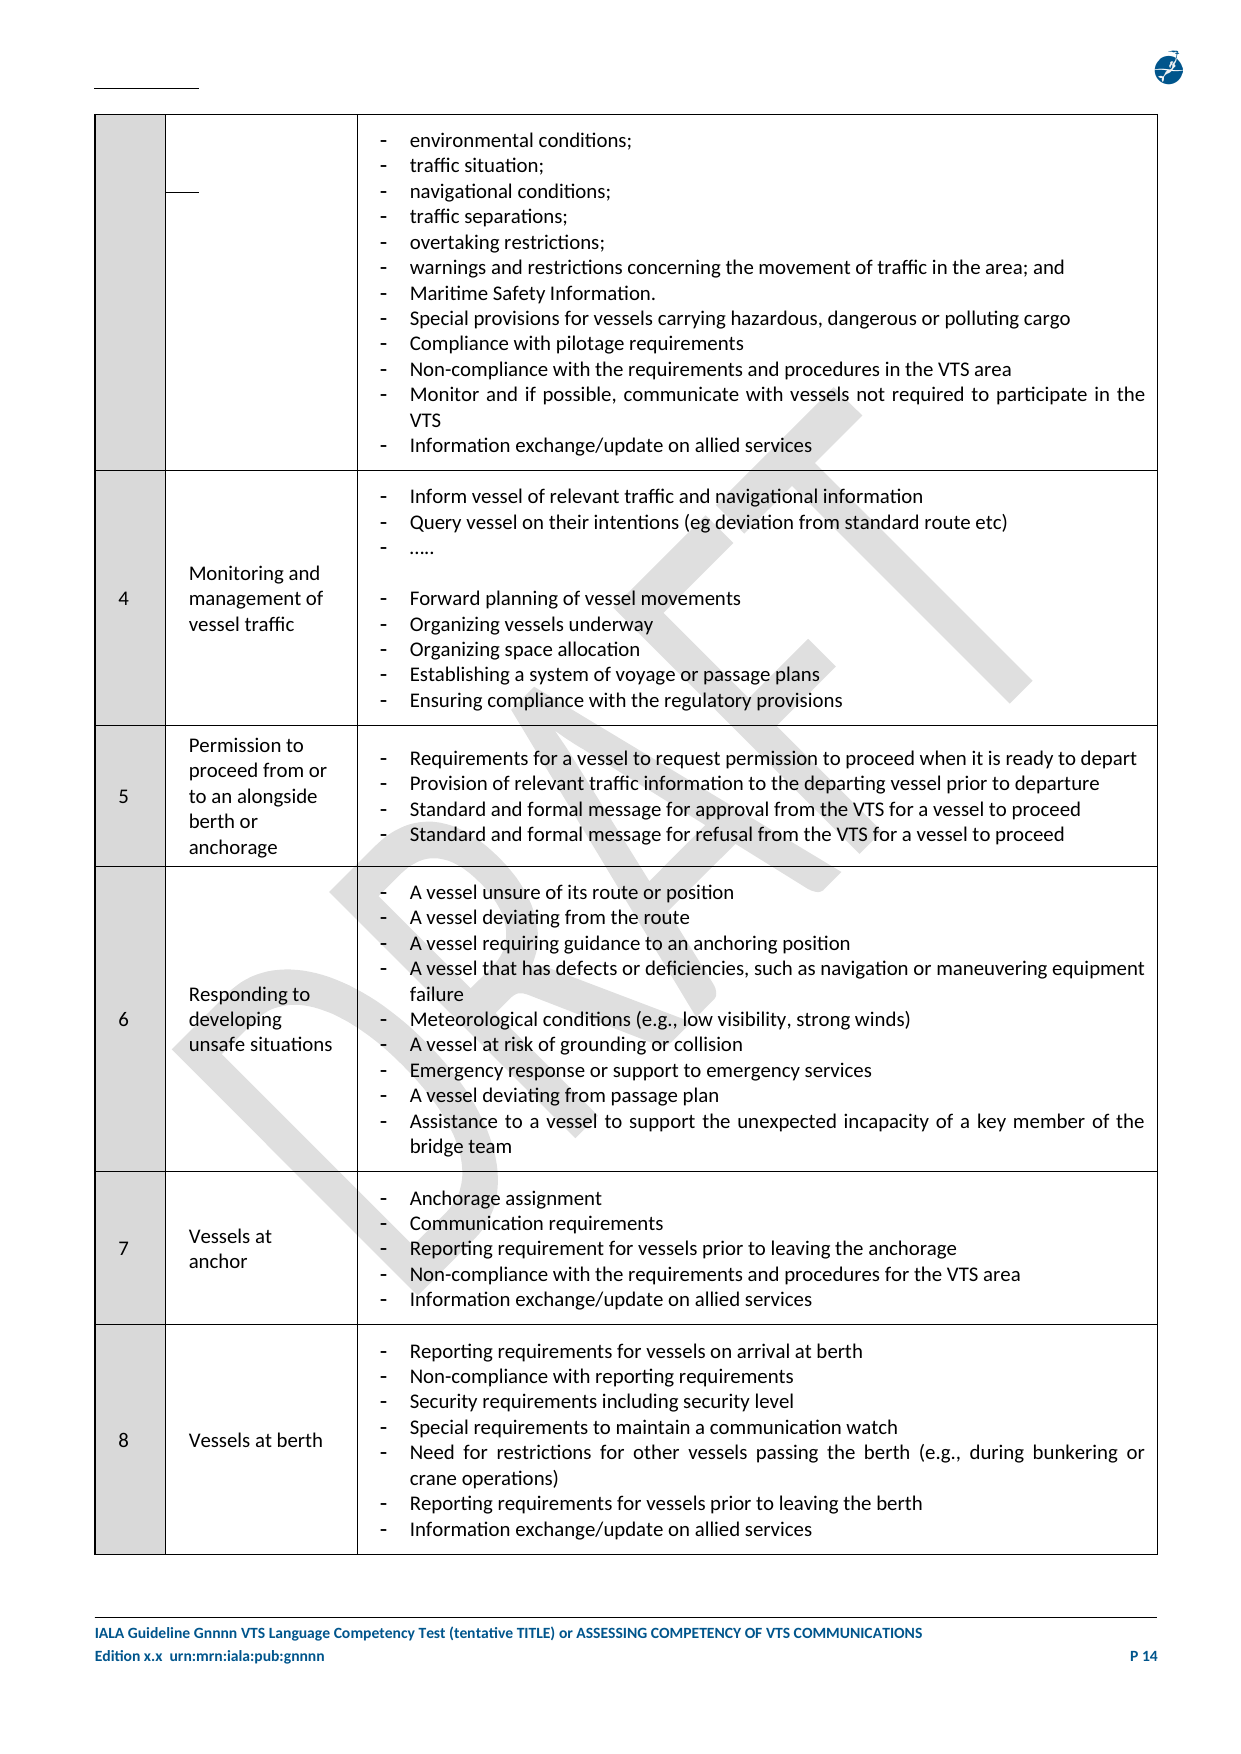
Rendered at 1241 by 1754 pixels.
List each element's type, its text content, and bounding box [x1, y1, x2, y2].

table_cell 5 [96, 726, 165, 866]
table_cell 4 [96, 471, 165, 725]
table_cell Anchorage assignment Communication requirements Reporting requirement for vessels prior to leaving the anchorage Non-compliance with the requirements and procedures for the VTS area Information exchange/update on allied services [358, 1172, 1157, 1324]
table_cell Vessels at anchor [166, 1172, 357, 1324]
table_cell 7 [96, 1172, 165, 1324]
table_cell Inform vessel of relevant traffic and navigational information Query vessel on their intentions (eg deviation from standard route etc) ….. Forward planning of vessel movements Organizing vessels underway Organizing space allocation Establishing a system of voyage or passage plans Ensuring compliance with the regulatory provisions [358, 471, 1157, 725]
table_cell Requirements for a vessel to request permission to proceed when it is ready to depart Provision of relevant traffic information to the departing vessel prior to departure Standard and formal message for approval from the VTS for a vessel to proceed Standard and formal message for refusal from the VTS for a vessel to proceed [358, 726, 1157, 866]
table_cell Responding to developing unsafe situations [166, 867, 357, 1171]
picture [1123, 0, 1241, 119]
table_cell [166, 115, 357, 470]
table_cell Vessels at berth [166, 1325, 357, 1554]
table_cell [358, 115, 1157, 470]
table_cell Permission to proceed from or to an alongside berth or anchorage [166, 726, 357, 866]
table_cell 3 [96, 115, 165, 470]
table_cell 6 [96, 867, 165, 1171]
table_cell Reporting requirements for vessels on arrival at berth Non-compliance with reporting requirements Security requirements including security level Special requirements to maintain a communication watch Need for restrictions for other vessels passing the berth (e.g., during bunkering or crane operations) Reporting requirements for vessels prior to leaving the berth Information exchange/update on allied services [358, 1325, 1157, 1554]
table_cell A vessel unsure of its route or position A vessel deviating from the route A vessel requiring guidance to an anchoring position A vessel that has defects or deficiencies, such as navigation or maneuvering equipment failure Meteorological conditions (e.g., low visibility, strong winds) A vessel at risk of grounding or collision Emergency response or support to emergency services A vessel deviating from passage plan Assistance to a vessel to support the unexpected incapacity of a key member of the bridge team [358, 867, 1157, 1171]
table_cell Monitoring and management of vessel traffic [166, 471, 357, 725]
table_cell 8 [96, 1325, 165, 1554]
